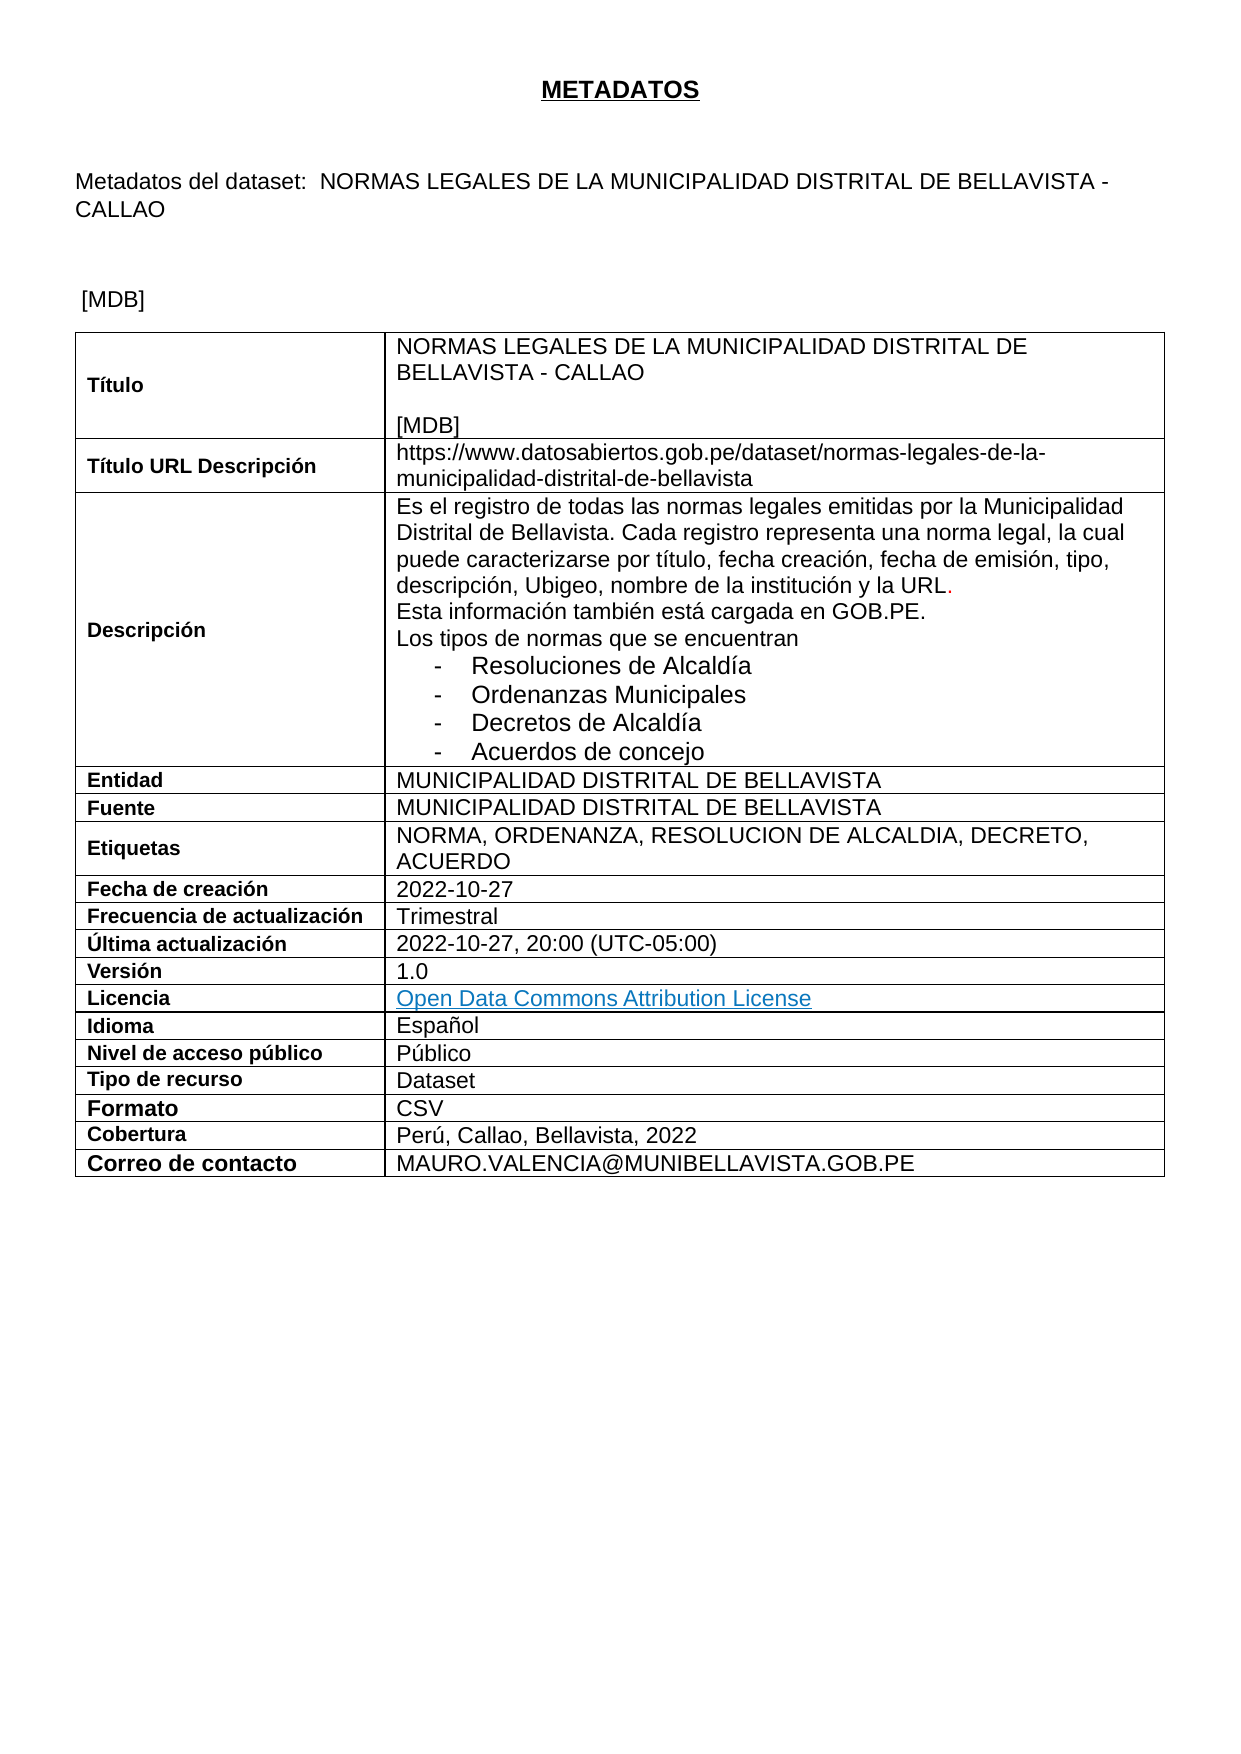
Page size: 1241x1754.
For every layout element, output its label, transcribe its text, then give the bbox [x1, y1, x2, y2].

table_cell MUNICIPALIDAD DISTRITAL DE BELLAVISTA [386, 794, 1164, 821]
table_cell MAURO.VALENCIA@MUNIBELLAVISTA.GOB.PE [386, 1150, 1164, 1176]
table_cell Es el registro de todas las normas legales emitidas por la Municipalidad Distrital de Bellavista. Cada registro representa una norma legal, la cual puede caracterizarse por título, fecha creación, fecha de emisión, tipo, descripción, Ubigeo, nombre de la institución y la URL. Esta información también está cargada en GOB.PE. Los tipos de normas que se encuentran Resoluciones de Alcaldía Ordenanzas Municipales Decretos de Alcaldía Acuerdos de concejo [386, 493, 1164, 766]
text METADATOS [75, 75, 1165, 104]
table_cell Idioma [76, 1013, 384, 1039]
table_cell Nivel de acceso público [76, 1040, 384, 1066]
table_cell Dataset [386, 1067, 1164, 1094]
table_cell Licencia [76, 985, 384, 1011]
table_cell Público [386, 1040, 1164, 1066]
table_cell Título URL Descripción [76, 439, 384, 492]
table_cell Formato [76, 1095, 384, 1121]
table_cell https://www.datosabiertos.gob.pe/dataset/normas-legales-de-la-municipalidad-distrital-de-bellavista [386, 439, 1164, 492]
table_cell Español [386, 1013, 1164, 1039]
table_cell Versión [76, 958, 384, 984]
table_header Título [76, 333, 384, 438]
table_cell Última actualización [76, 930, 384, 957]
text [MDB] [75, 286, 1165, 313]
table_cell 2022-10-27 [386, 876, 1164, 902]
table_cell Correo de contacto [76, 1150, 384, 1176]
table_cell Cobertura [76, 1122, 384, 1148]
table_cell CSV [386, 1095, 1164, 1121]
table_cell Frecuencia de actualización [76, 903, 384, 929]
table_cell Descripción [76, 493, 384, 766]
table_cell Entidad [76, 767, 384, 793]
table_cell 1.0 [386, 958, 1164, 984]
table_cell Fuente [76, 794, 384, 821]
table_cell Etiquetas [76, 822, 384, 874]
table_cell MUNICIPALIDAD DISTRITAL DE BELLAVISTA [386, 767, 1164, 793]
table_cell Perú, Callao, Bellavista, 2022 [386, 1122, 1164, 1148]
table_cell 2022-10-27, 20:00 (UTC-05:00) [386, 930, 1164, 957]
table_header NORMAS LEGALES DE LA MUNICIPALIDAD DISTRITAL DE BELLAVISTA - CALLAO [MDB] [386, 333, 1164, 438]
text Metadatos del dataset: NORMAS LEGALES DE LA MUNICIPALIDAD DISTRITAL DE BELLAVISTA - CALLAO [75, 168, 1165, 223]
table_cell Trimestral [386, 903, 1164, 929]
table_cell Open Data Commons Attribution License [386, 985, 1164, 1011]
table_cell Tipo de recurso [76, 1067, 384, 1094]
table_cell NORMA, ORDENANZA, RESOLUCION DE ALCALDIA, DECRETO, ACUERDO [386, 822, 1164, 874]
table_cell Fecha de creación [76, 876, 384, 902]
